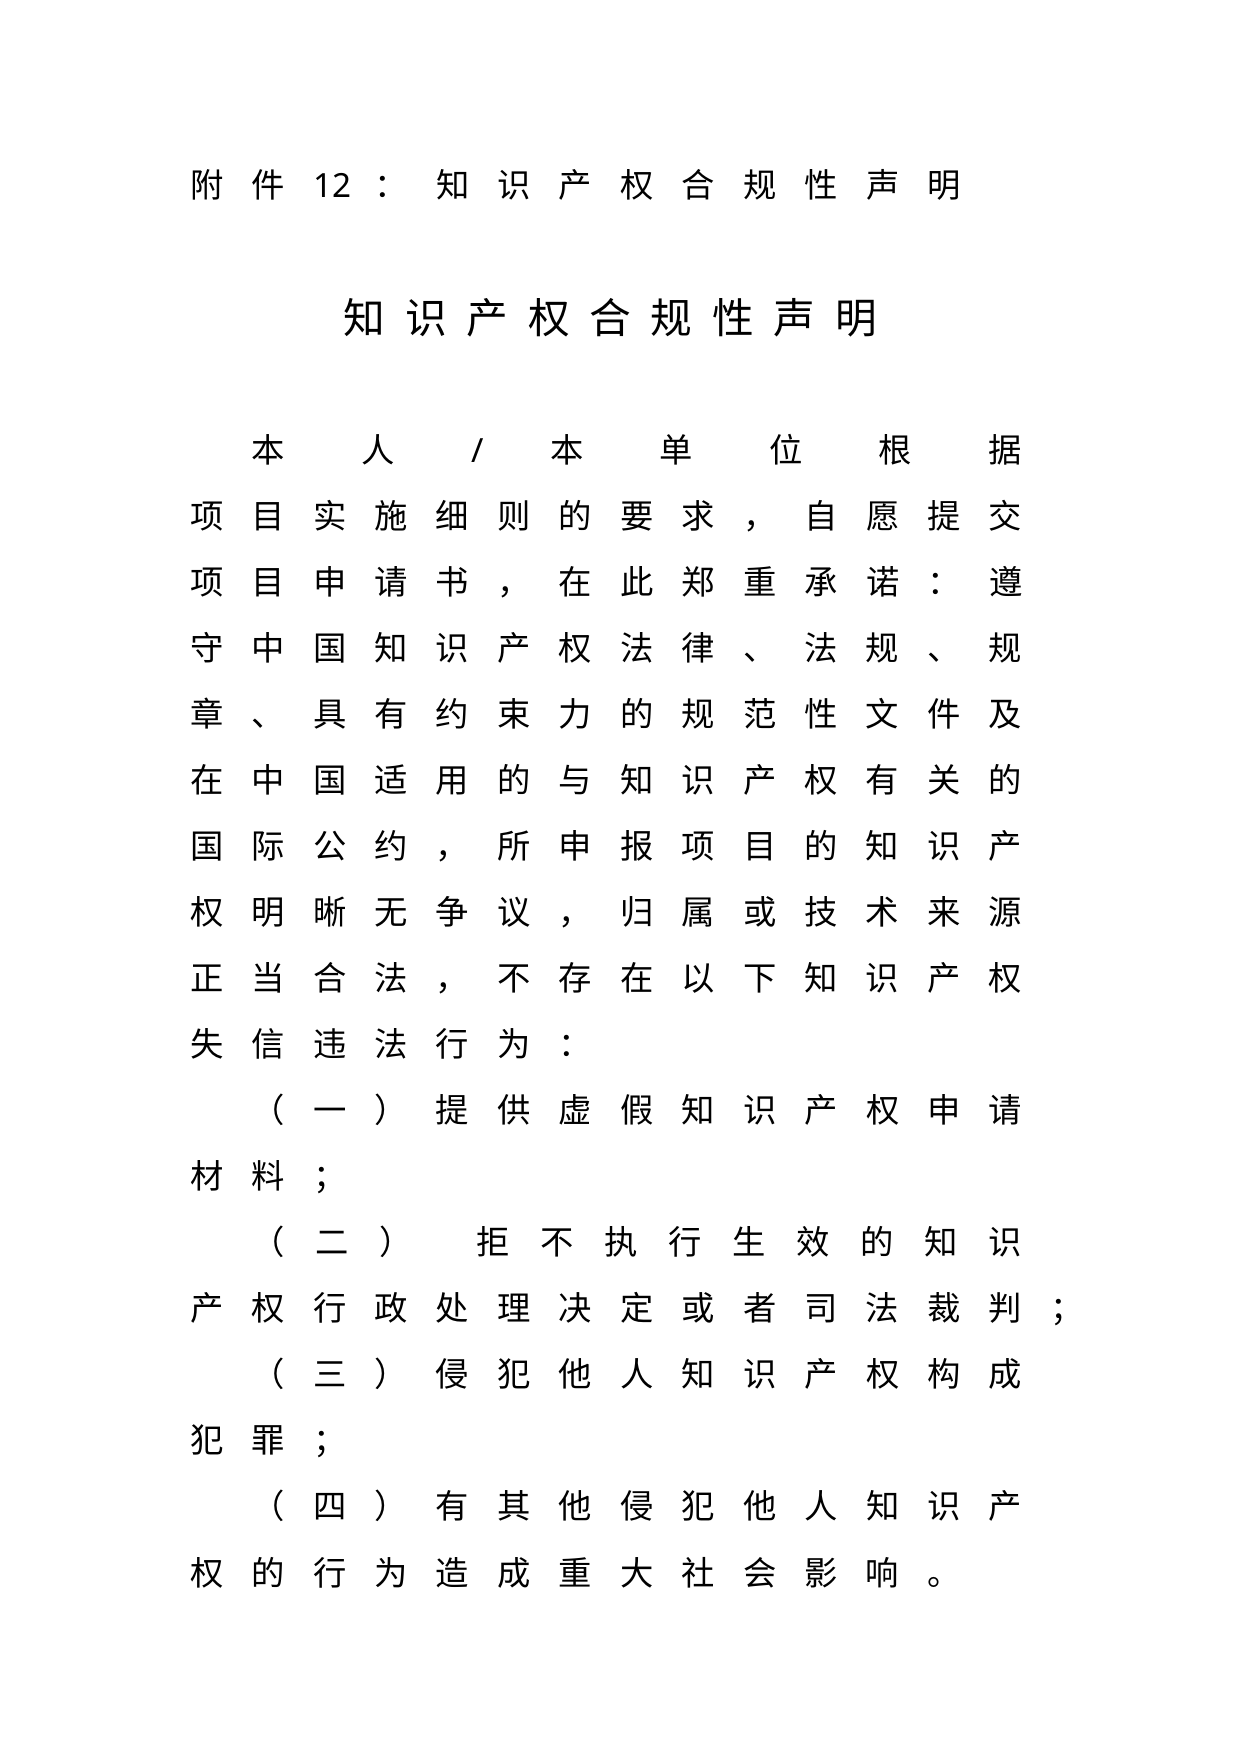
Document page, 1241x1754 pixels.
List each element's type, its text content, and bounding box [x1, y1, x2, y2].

text （三）侵犯他人知识产权构成犯罪； [190, 1339, 1050, 1471]
text 知识产权合规性声明 [190, 283, 1050, 349]
text （四）有其他侵犯他人知识产权的行为造成重大社会影响。 [190, 1471, 1050, 1603]
text （二） 拒不执行生效的知识产权行政处理决定或者司法裁判； [190, 1207, 1050, 1339]
text 本人/本单位根据 项目实施细则的要求，自愿提交项目申请书，在此郑重承诺：遵守中国知识产权法律、法规、规章、具有约束力的规范性文件及在中国适用的与知识产权有关的国际公约，所申报项目的知识产权明晰无争议，归属或技术来源正当合法，不存在以下知识产权失信违法行为： [190, 415, 1050, 1075]
text （一）提供虚假知识产权申请材料； [190, 1075, 1050, 1207]
text 附件12：知识产权合规性声明 [190, 151, 1050, 217]
